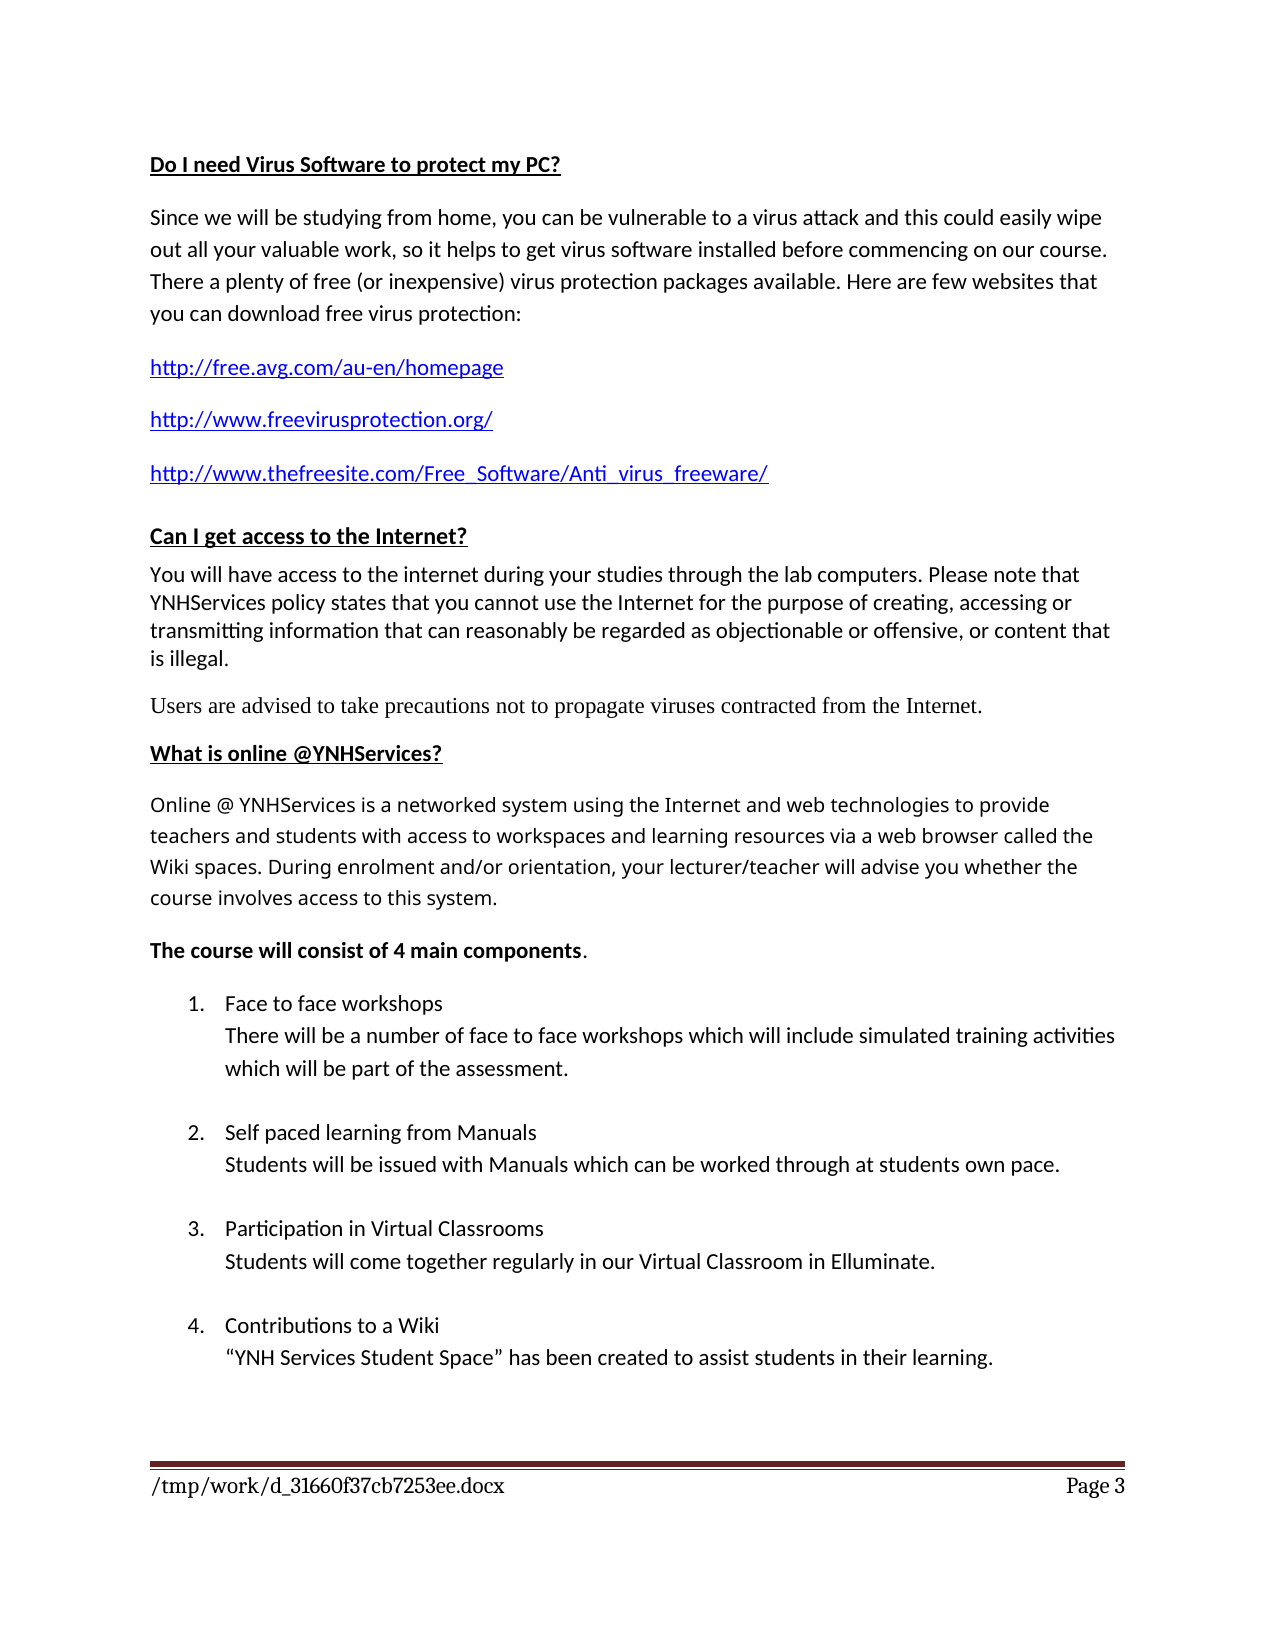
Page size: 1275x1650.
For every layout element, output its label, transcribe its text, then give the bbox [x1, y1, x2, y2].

text Since we will be studying from home, you can be vulnerable to a virus attack and this could easily wipe out all your valuable work, so it helps to get virus software installed before commencing on our course. There a plenty of free (or inexpensive) virus protection packages available. Here are few websites that you can download free virus protection: [150, 203, 1125, 328]
text http://www.freevirusprotection.org/ [150, 406, 1125, 434]
list Contributions to a Wiki “YNH Services Student Space” has been created to assist students in their learning. [187, 1311, 1125, 1403]
list Self paced learning from Manuals Students will be issued with Manuals which can be worked through at students own pace. [187, 1118, 1125, 1210]
text The course will consist of 4 main components. [150, 936, 1125, 964]
text http://www.thefreesite.com/Free_Software/Anti_virus_freeware/ [150, 459, 1125, 487]
text Do I need Virus Software to protect my PC? [150, 150, 1125, 178]
text Online @ YNHServices is a networked system using the Internet and web technologies to provide teachers and students with access to workspaces and learning resources via a web browser called the Wiki spaces. During enrolment and/or orientation, your lecturer/teacher will advise you whether the course involves access to this system. [150, 792, 1125, 911]
text What is online @YNHServices? [150, 739, 1125, 767]
subtitle Can I get access to the Internet? [150, 521, 1125, 550]
text http://free.avg.com/au-en/homepage [150, 353, 1125, 381]
text You will have access to the internet during your studies through the lab computers. Please note that YNHServices policy states that you cannot use the Internet for the purpose of creating, accessing or transmitting information that can reasonably be regarded as objectionable or offensive, or content that is illegal. [150, 560, 1125, 672]
list Participation in Virtual Classrooms Students will come together regularly in our Virtual Classroom in Elluminate. [187, 1214, 1125, 1307]
text Users are advised to take precautions not to propagate viruses contracted from the Internet. [150, 692, 1125, 719]
list Face to face workshops There will be a number of face to face workshops which will include simulated training activities which will be part of the assessment. [187, 989, 1125, 1114]
